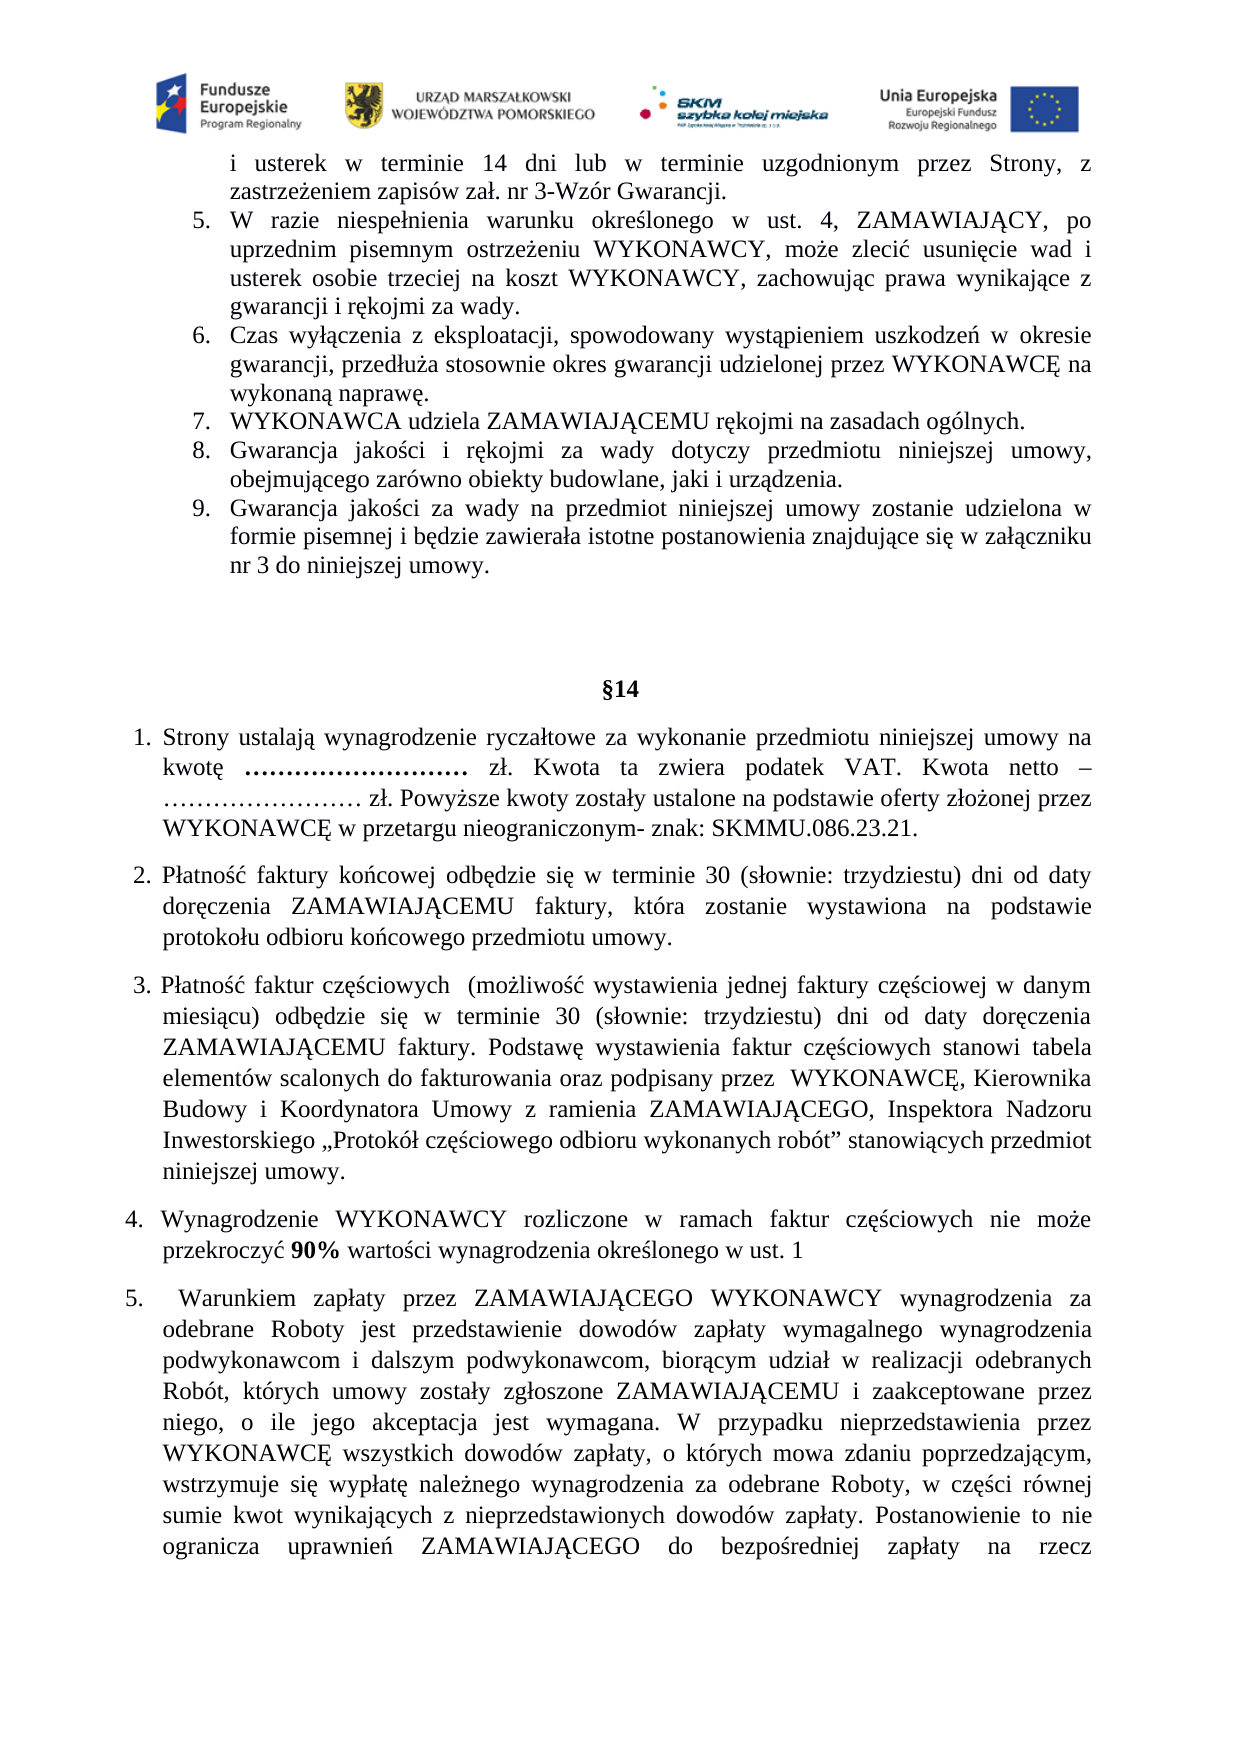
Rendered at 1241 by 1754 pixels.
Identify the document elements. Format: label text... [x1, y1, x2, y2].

list Gwarancja jakości i rękojmi za wady dotyczy przedmiotu niniejszej umowy, obejmującego zarówno obiekty budowlane, jaki i urządzenia. [192, 435, 1093, 493]
list W razie niespełnienia warunku określonego w ust. 4, ZAMAWIAJĄCY, po uprzednim pisemnym ostrzeżeniu WYKONAWCY, może zlecić usunięcie wad i usterek osobie trzeciej na koszt WYKONAWCY, zachowując prawa wynikające z gwarancji i rękojmi za wady. [192, 205, 1093, 320]
picture [147, 73, 1093, 148]
text 3. Płatność faktur częściowych (możliwość wystawienia jednej faktury częściowej w danym miesiącu) odbędzie się w terminie 30 (słownie: trzydziestu) dni od daty doręczenia ZAMAWIAJĄCEMU faktury. Podstawę wystawienia faktur częściowych stanowi tabela elementów scalonych do fakturowania oraz podpisany przez WYKONAWCĘ, Kierownika Budowy i Koordynatora Umowy z ramienia ZAMAWIAJĄCEGO, Inspektora Nadzoru Inwestorskiego „Protokół częściowego odbioru wykonanych robót” stanowiących przedmiot niniejszej umowy. [133, 970, 1093, 1185]
list Strony ustalają wynagrodzenie ryczałtowe za wykonanie przedmiotu niniejszej umowy na kwotę ……………………… zł. Kwota ta zwiera podatek VAT. Kwota netto – …………………… zł. Powyższe kwoty zostały ustalone na podstawie oferty złożonej przez WYKONAWCĘ w przetargu nieograniczonym- znak: SKMMU.086.23.21. [133, 722, 1093, 842]
text §14 [148, 674, 1093, 703]
text 2. Płatność faktury końcowej odbędzie się w terminie 30 (słownie: trzydziestu) dni od daty doręczenia ZAMAWIAJĄCEMU faktury, która zostanie wystawiona na podstawie protokołu odbioru końcowego przedmiotu umowy. [133, 860, 1093, 951]
text 4. Wynagrodzenie WYKONAWCY rozliczone w ramach faktur częściowych nie może przekroczyć 90% wartości wynagrodzenia określonego w ust. 1 [125, 1204, 1093, 1264]
list Czas wyłączenia z eksploatacji, spowodowany wystąpieniem uszkodzeń w okresie gwarancji, przedłuża stosownie okres gwarancji udzielonej przez WYKONAWCĘ na wykonaną naprawę. [192, 320, 1093, 406]
list Gwarancja jakości za wady na przedmiot niniejszej umowy zostanie udzielona w formie pisemnej i będzie zawierała istotne postanowienia znajdujące się w załączniku nr 3 do niniejszej umowy. [192, 493, 1093, 579]
list WYKONAWCA udziela ZAMAWIAJĄCEMU rękojmi na zasadach ogólnych. [192, 406, 1093, 435]
